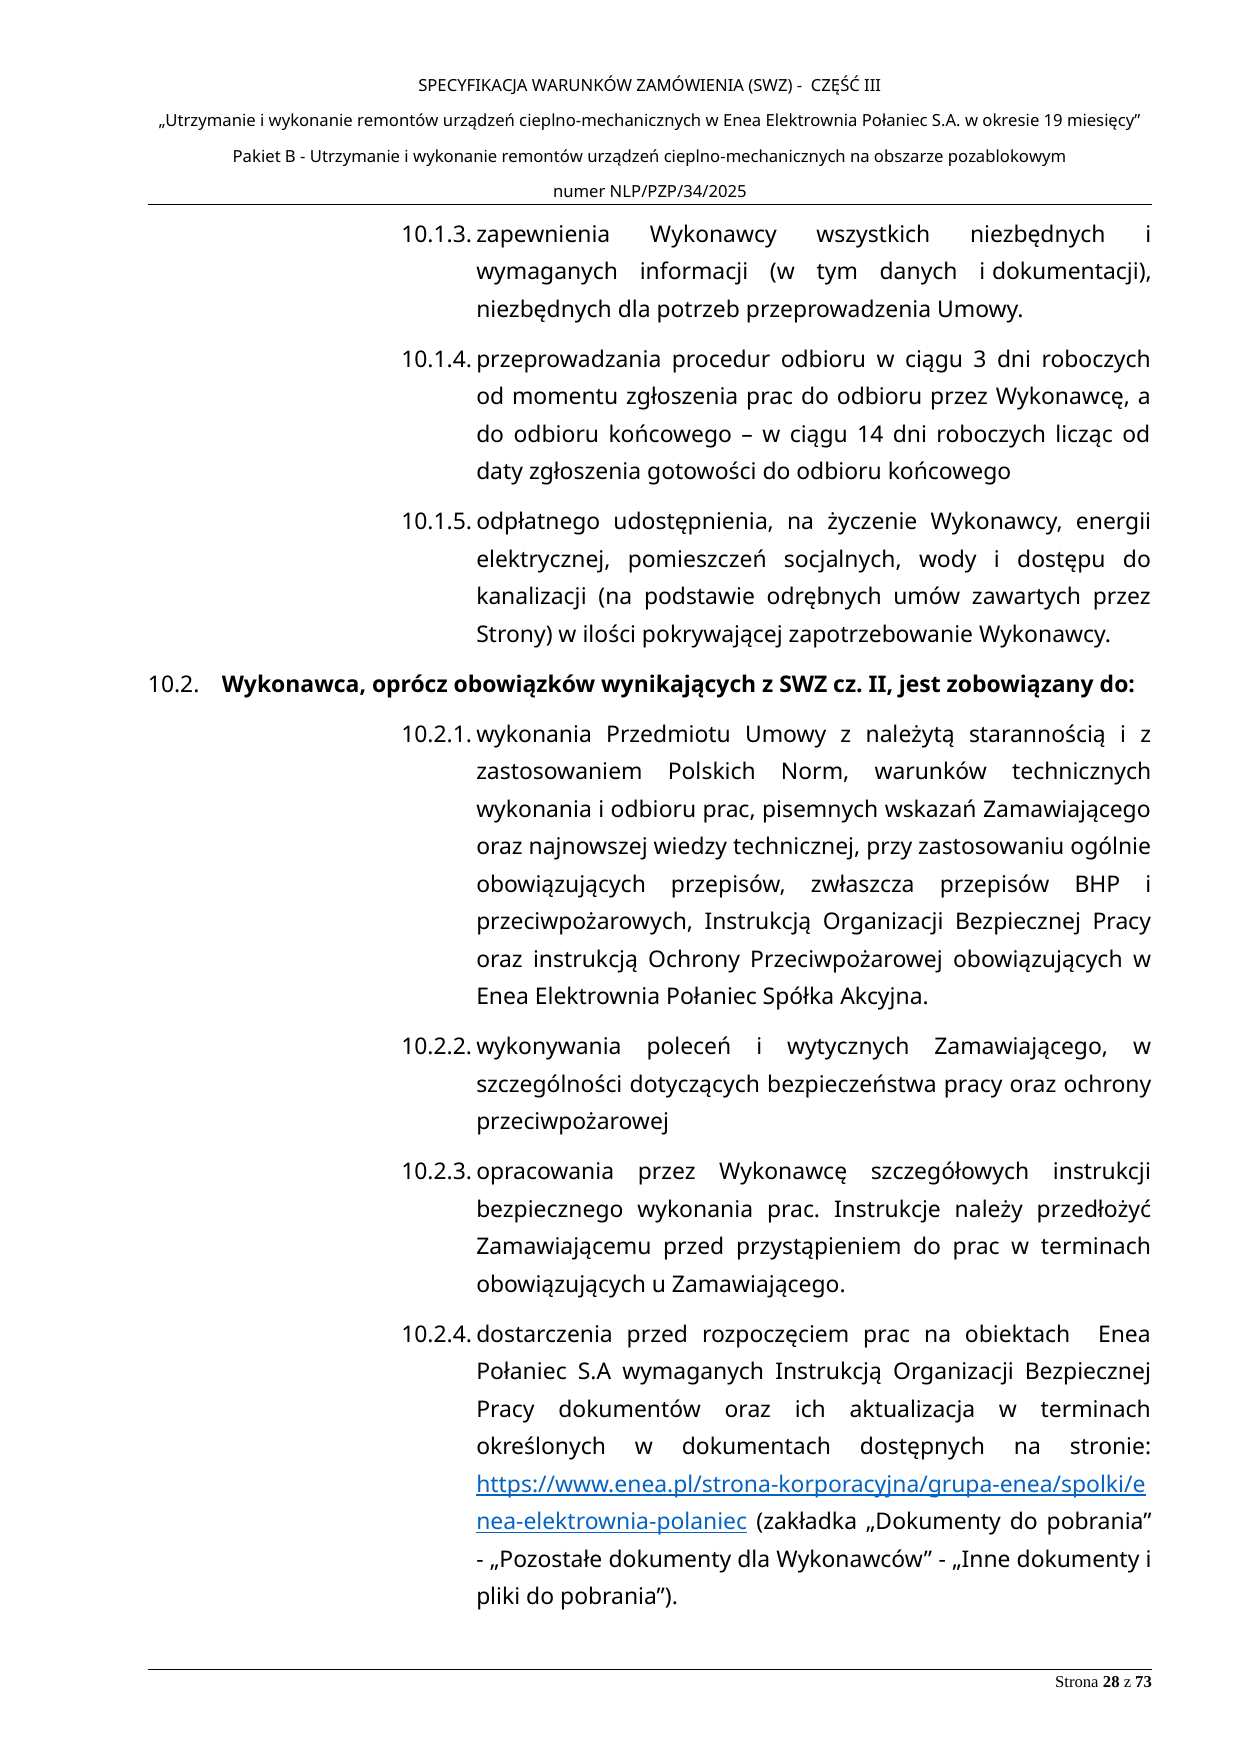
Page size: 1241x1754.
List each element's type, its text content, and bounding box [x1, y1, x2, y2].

subtitle odpłatnego udostępnienia, na życzenie Wykonawcy, energii elektrycznej, pomieszczeń socjalnych, wody i dostępu do kanalizacji (na podstawie odrębnych umów zawartych przez Strony) w ilości pokrywającej zapotrzebowanie Wykonawcy. [401, 505, 1152, 649]
subtitle zapewnienia Wykonawcy wszystkich niezbędnych i wymaganych informacji (w tym danych i dokumentacji), niezbędnych dla potrzeb przeprowadzenia Umowy. [401, 218, 1152, 324]
subtitle Wykonawca, oprócz obowiązków wynikających z SWZ cz. II, jest zobowiązany do: [148, 668, 1152, 699]
subtitle opracowania przez Wykonawcę szczegółowych instrukcji bezpiecznego wykonania prac. Instrukcje należy przedłożyć Zamawiającemu przed przystąpieniem do prac w terminach obowiązujących u Zamawiającego. [401, 1155, 1152, 1299]
subtitle dostarczenia przed rozpoczęciem prac na obiektach Enea Połaniec S.A wymaganych Instrukcją Organizacji Bezpiecznej Pracy dokumentów oraz ich aktualizacja w terminach określonych w dokumentach dostępnych na stronie: https://www.enea.pl/strona-korporacyjna/grupa-enea/spolki/enea-elektrownia-polaniec (zakładka „Dokumenty do pobrania” - „Pozostałe dokumenty dla Wykonawców” - „Inne dokumenty i pliki do pobrania”). [401, 1318, 1152, 1612]
subtitle wykonywania poleceń i wytycznych Zamawiającego, w szczególności dotyczących bezpieczeństwa pracy oraz ochrony przeciwpożarowej [401, 1030, 1152, 1137]
subtitle wykonania Przedmiotu Umowy z należytą starannością i z zastosowaniem Polskich Norm, warunków technicznych wykonania i odbioru prac, pisemnych wskazań Zamawiającego oraz najnowszej wiedzy technicznej, przy zastosowaniu ogólnie obowiązujących przepisów, zwłaszcza przepisów BHP i przeciwpożarowych, Instrukcją Organizacji Bezpiecznej Pracy oraz instrukcją Ochrony Przeciwpożarowej obowiązujących w Enea Elektrownia Połaniec Spółka Akcyjna. [401, 718, 1152, 1012]
subtitle przeprowadzania procedur odbioru w ciągu 3 dni roboczych od momentu zgłoszenia prac do odbioru przez Wykonawcę, a do odbioru końcowego – w ciągu 14 dni roboczych licząc od daty zgłoszenia gotowości do odbioru końcowego [401, 343, 1152, 487]
